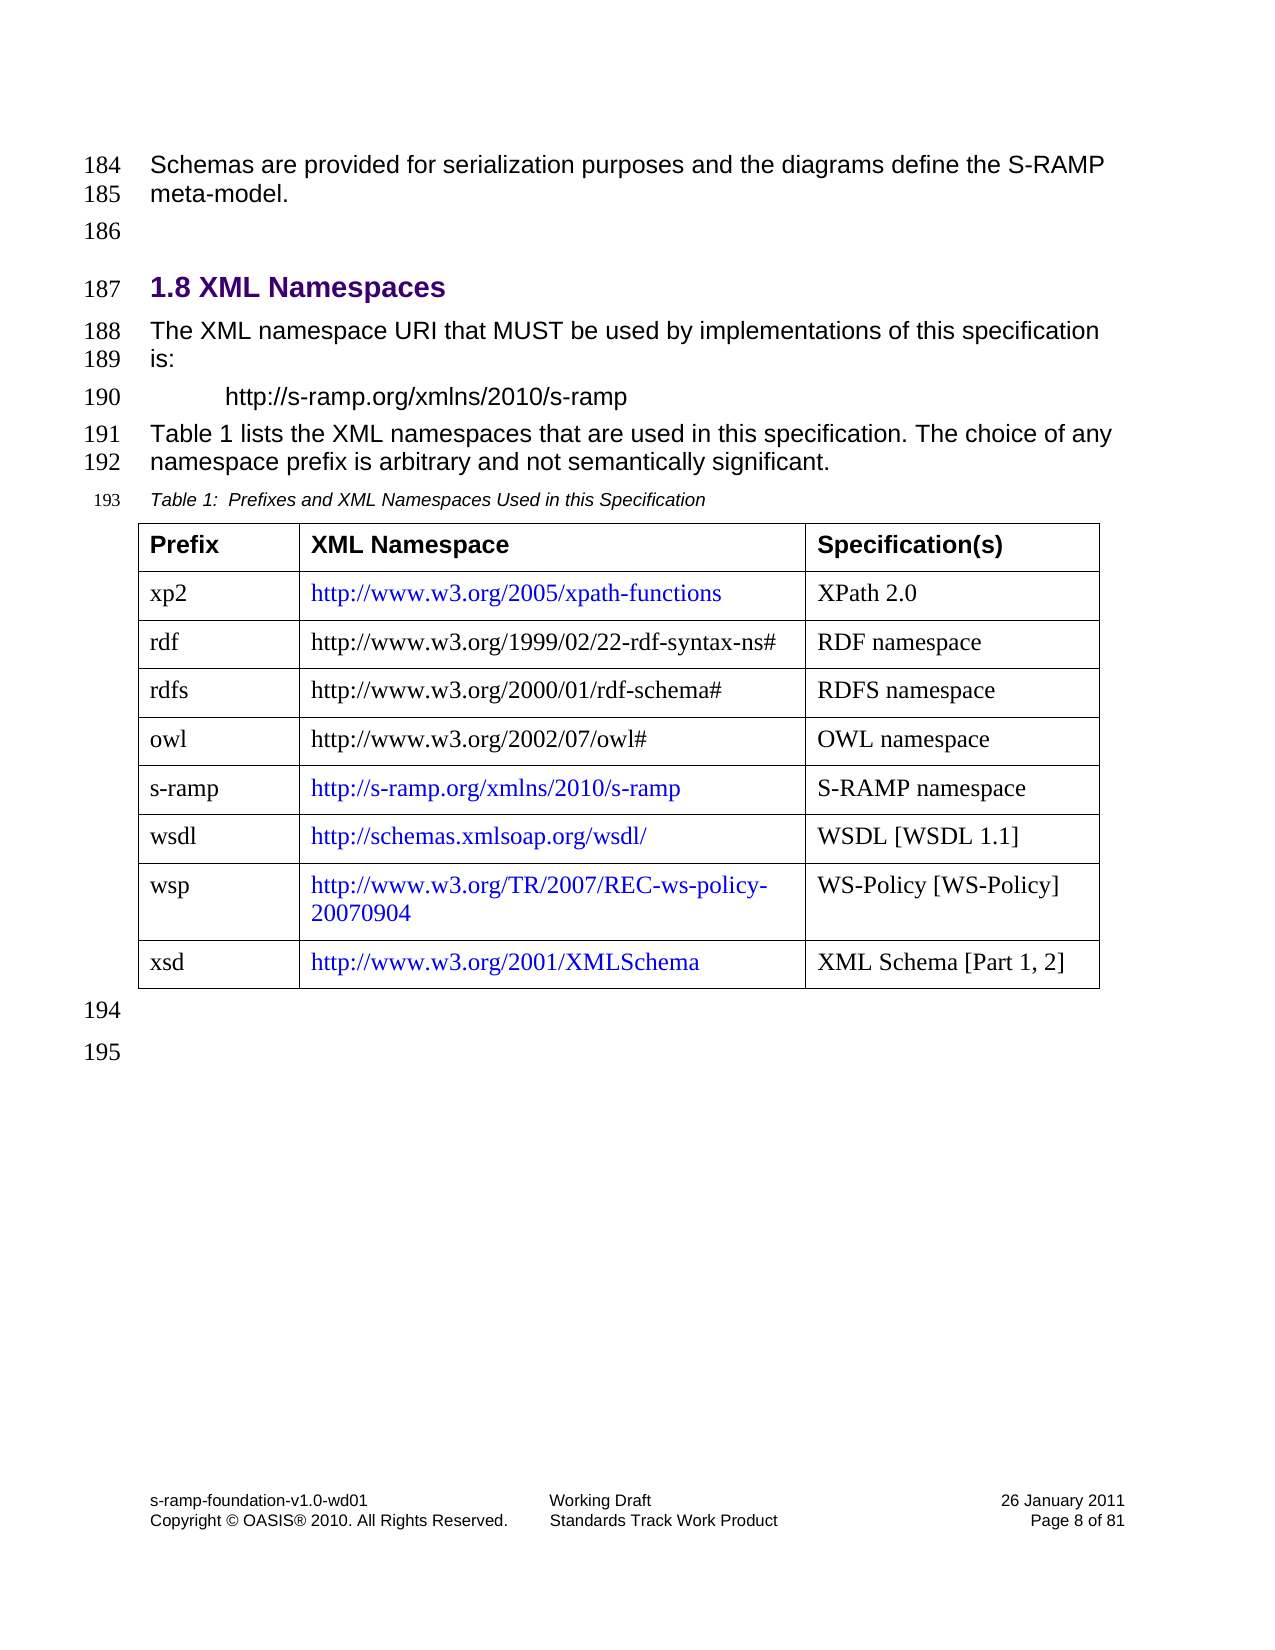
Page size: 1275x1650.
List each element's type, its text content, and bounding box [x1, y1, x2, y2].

table_header Specification(s) [806, 524, 1099, 571]
table_cell RDF namespace [806, 621, 1099, 668]
table_cell OWL namespace [806, 718, 1099, 765]
table_cell http://s-ramp.org/xmlns/2010/s-ramp [300, 766, 805, 814]
table_cell wsdl [139, 815, 299, 862]
table_cell http://www.w3.org/2002/07/owl# [300, 718, 805, 765]
table_cell http://www.w3.org/TR/2007/REC-ws-policy-20070904 [300, 864, 805, 940]
text Table 4: Prefixes and XML Namespaces Used in this Specification [150, 488, 1125, 510]
table_cell rdf [139, 621, 299, 668]
text http://s-ramp.org/xmlns/2010/s-ramp [150, 381, 1125, 410]
table_cell http://www.w3.org/2005/xpath-functions [300, 572, 805, 620]
table_cell http://www.w3.org/2001/XMLSchema [300, 941, 805, 988]
table_cell xp2 [139, 572, 299, 620]
table_cell owl [139, 718, 299, 765]
text Table 4 lists the XML namespaces that are used in this specification. The choice of any namespace prefix is arbitrary and not semantically significant. [150, 418, 1125, 476]
table_cell xsd [139, 941, 299, 988]
table_cell rdfs [139, 669, 299, 717]
subtitle XML Namespaces [150, 269, 1125, 303]
table_cell http://www.w3.org/2000/01/rdf-schema# [300, 669, 805, 717]
table_cell XPath 2.0 [806, 572, 1099, 620]
table_header Prefix [139, 524, 299, 571]
table_header XML Namespace [300, 524, 805, 571]
table_cell XML Schema [Part 1, 2] [806, 941, 1099, 988]
table_cell wsp [139, 864, 299, 940]
table_cell WS-Policy [WS-Policy] [806, 864, 1099, 940]
table_cell http://schemas.xmlsoap.org/wsdl/ [300, 815, 805, 862]
table_cell S-RAMP namespace [806, 766, 1099, 814]
table_cell s-ramp [139, 766, 299, 814]
text Schemas are provided for serialization purposes and the diagrams define the S-RAMP meta-model. [150, 150, 1125, 207]
table_cell RDFS namespace [806, 669, 1099, 717]
table_cell http://www.w3.org/1999/02/22-rdf-syntax-ns# [300, 621, 805, 668]
table_cell WSDL [WSDL 1.1] [806, 815, 1099, 862]
text The XML namespace URI that MUST be used by implementations of this specification is: [150, 316, 1125, 373]
